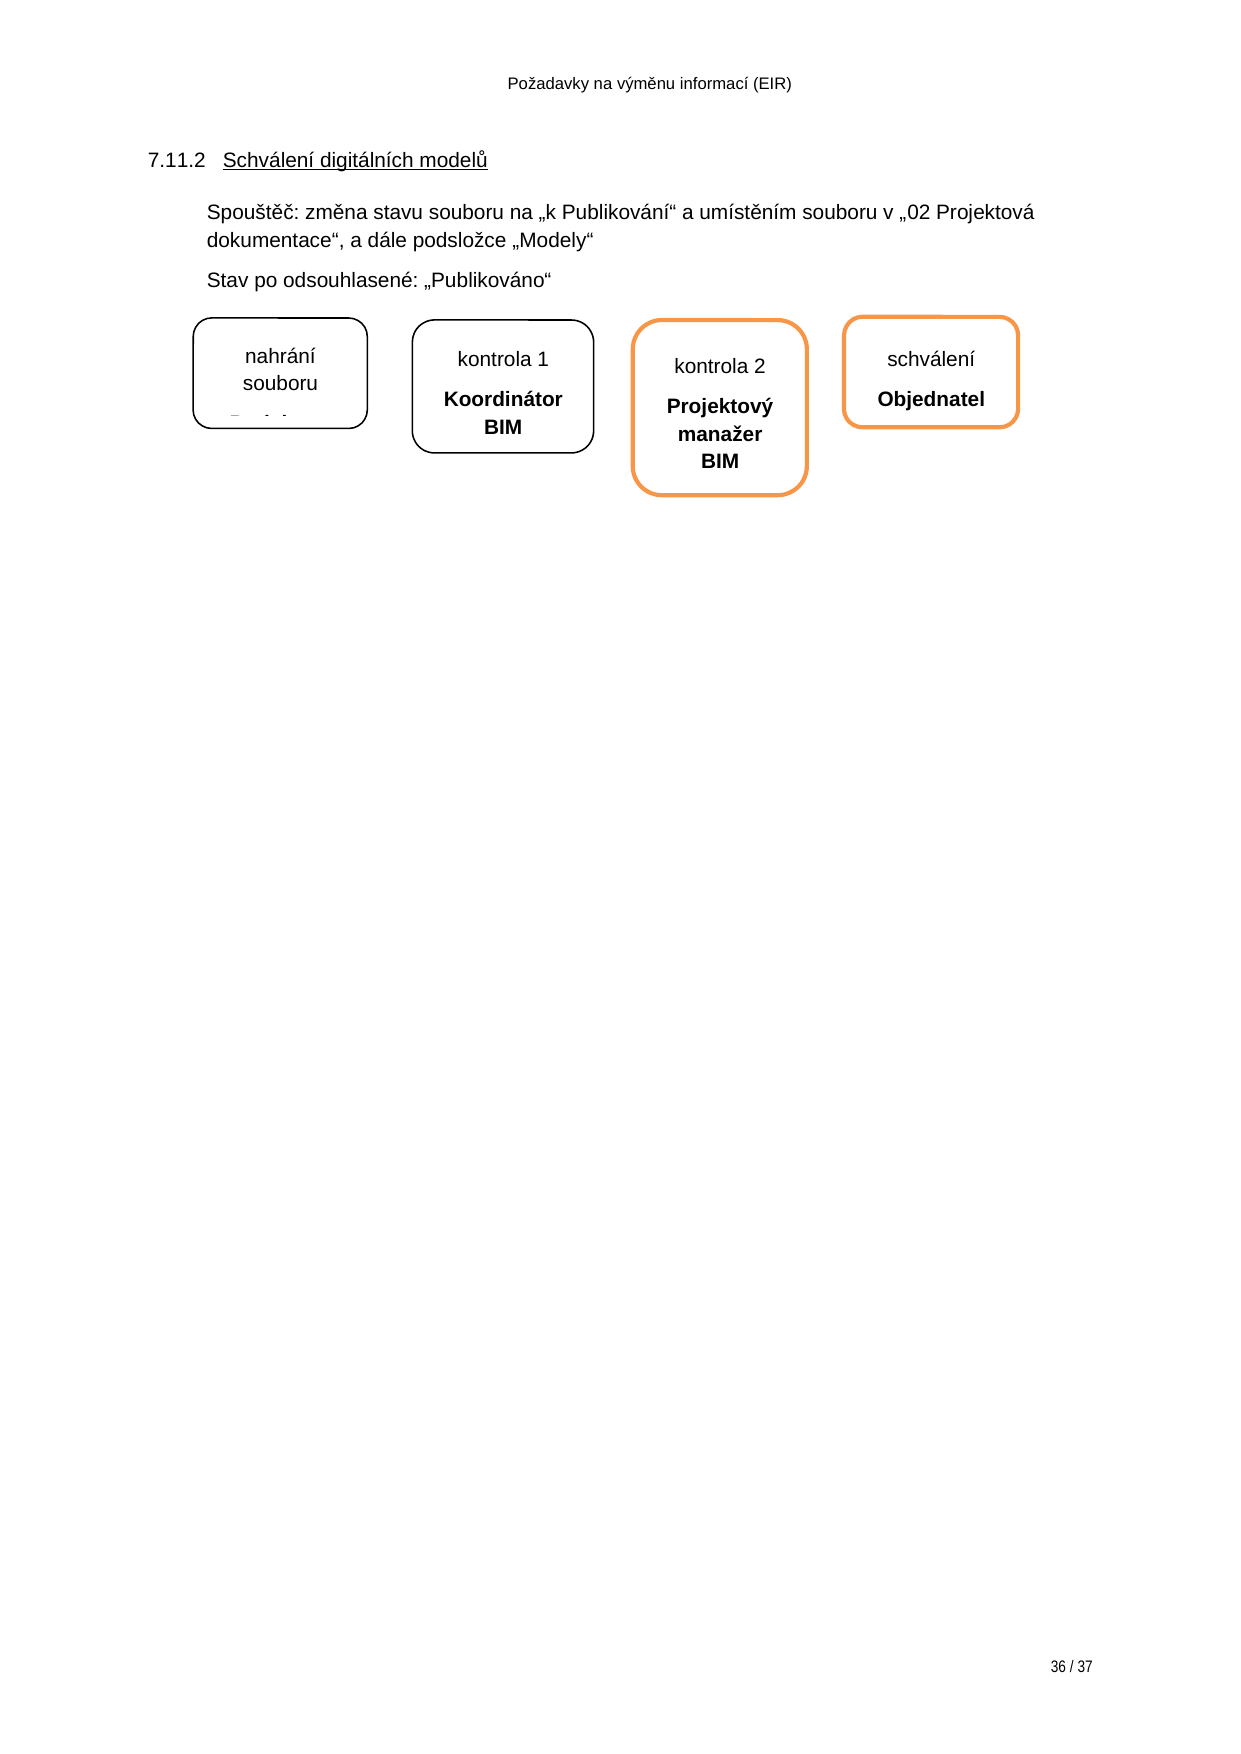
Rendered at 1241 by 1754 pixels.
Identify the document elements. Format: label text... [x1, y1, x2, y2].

text Spouštěč: změna stavu souboru na „k Publikování“ a umístěním souboru v „02 Projektová dokumentace“, a dále podsložce „Modely“ [207, 200, 1093, 252]
text Stav po odsouhlasené: „Publikováno“ [207, 268, 1093, 292]
subtitle Schválení digitálních modelů [148, 148, 1093, 172]
